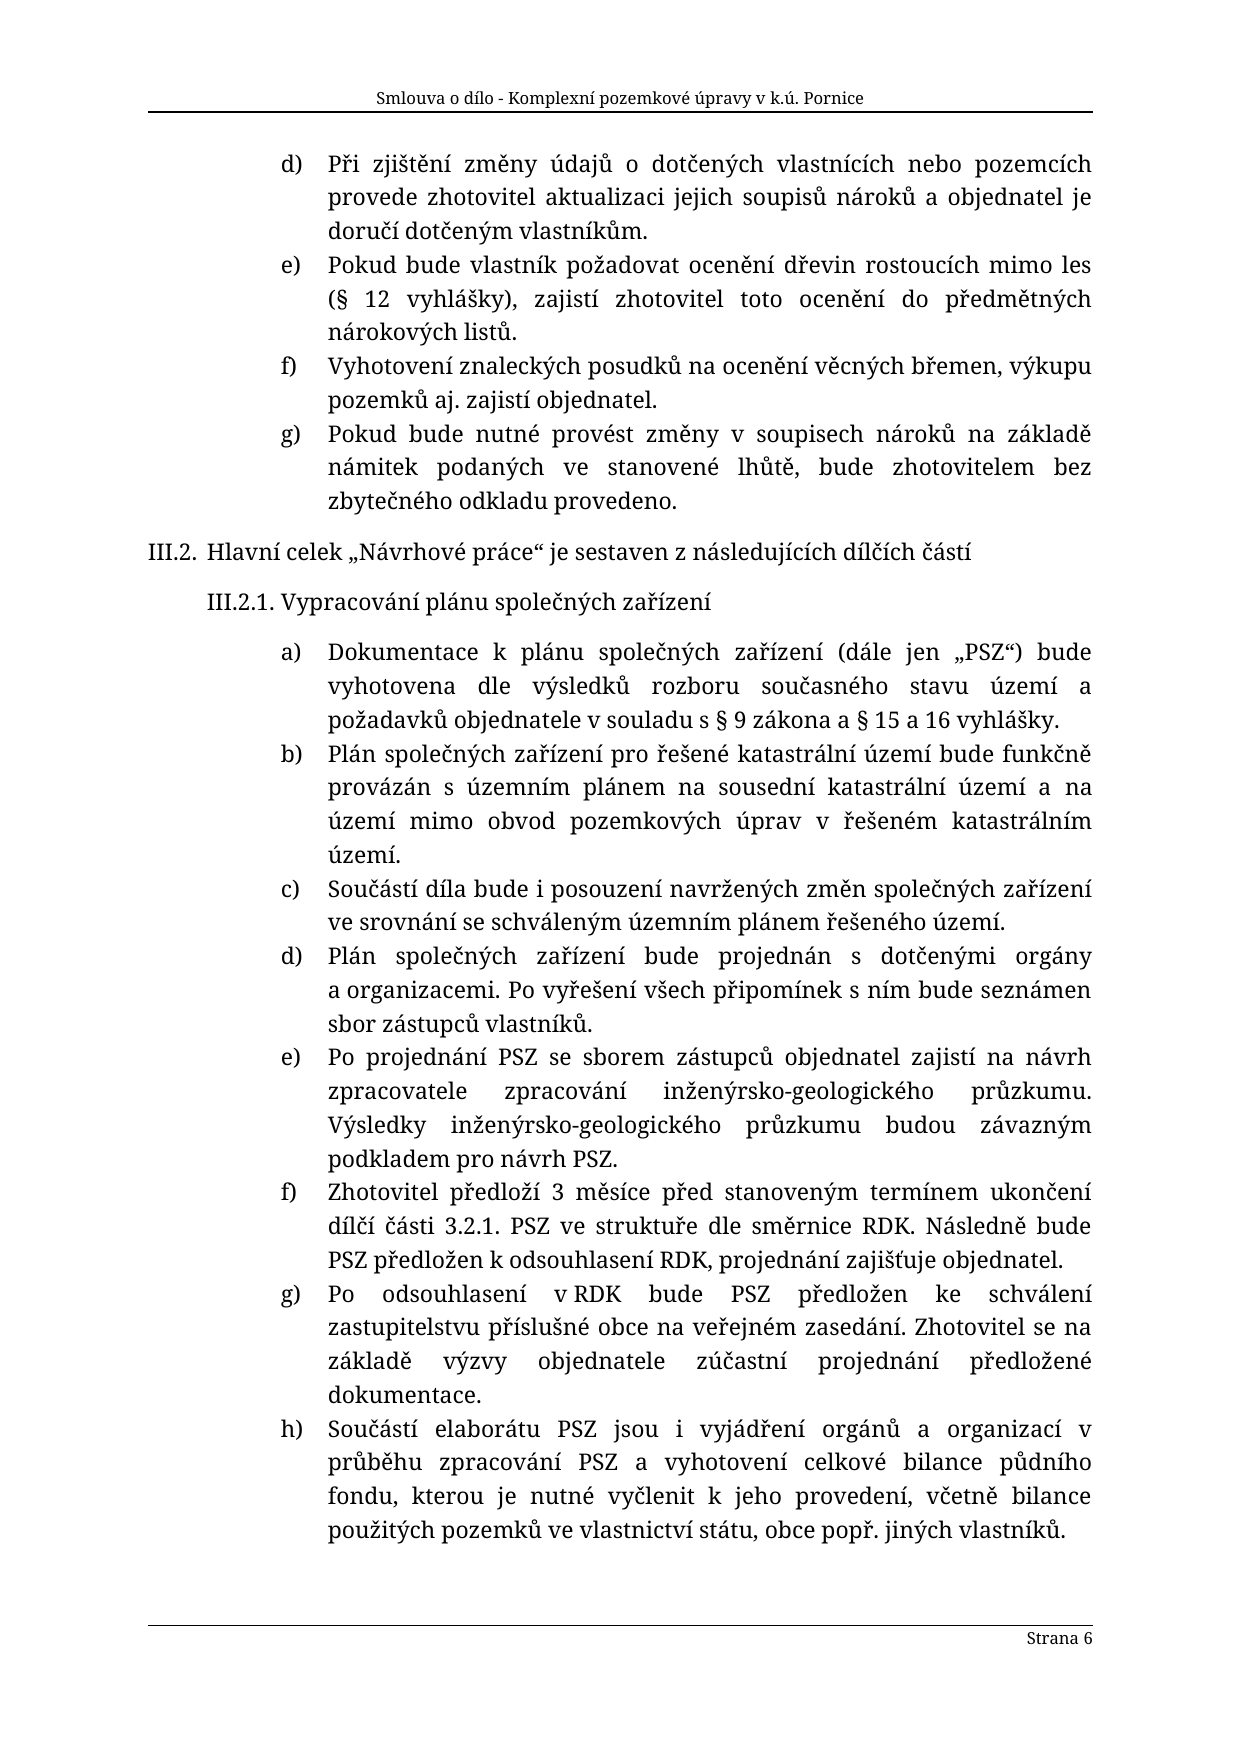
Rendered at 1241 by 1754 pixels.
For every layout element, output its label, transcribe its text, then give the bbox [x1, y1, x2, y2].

text Pokud bude nutné provést změny v soupisech nároků na základě námitek podaných ve stanovené lhůtě, bude zhotovitelem bez zbytečného odkladu provedeno. [281, 418, 1093, 516]
text Plán společných zařízení bude projednán s dotčenými orgány a organizacemi. Po vyřešení všech připomínek s ním bude seznámen sbor zástupců vlastníků. [281, 940, 1093, 1039]
text Při zjištění změny údajů o dotčených vlastnících nebo pozemcích provede zhotovitel aktualizaci jejich soupisů nároků a objednatel je doručí dotčeným vlastníkům. [281, 148, 1093, 246]
text Plán společných zařízení pro řešené katastrální území bude funkčně provázán s územním plánem na sousední katastrální území a na území mimo obvod pozemkových úprav v řešeném katastrálním území. [281, 738, 1093, 870]
text Vyhotovení znaleckých posudků na ocenění věcných břemen, výkupu pozemků aj. zajistí objednatel. [281, 350, 1093, 415]
text Součástí elaborátu PSZ jsou i vyjádření orgánů a organizací v průběhu zpracování PSZ a vyhotovení celkové bilance půdního fondu, kterou je nutné vyčlenit k jeho provedení, včetně bilance použitých pozemků ve vlastnictví státu, obce popř. jiných vlastníků. [281, 1413, 1093, 1545]
text Pokud bude vlastník požadovat ocenění dřevin rostoucích mimo les (§ 12 vyhlášky), zajistí zhotovitel toto ocenění do předmětných nárokových listů. [281, 249, 1093, 348]
list Hlavní celek „Návrhové práce“ je sestaven z následujících dílčích částí [148, 536, 1093, 567]
text Součástí díla bude i posouzení navržených změn společných zařízení ve srovnání se schváleným územním plánem řešeného území. [281, 873, 1093, 938]
text Vypracování plánu společných zařízení [207, 586, 1093, 617]
text Po projednání PSZ se sborem zástupců objednatel zajistí na návrh zpracovatele zpracování inženýrsko-geologického průzkumu. Výsledky inženýrsko-geologického průzkumu budou závazným podkladem pro návrh PSZ. [281, 1041, 1093, 1174]
text Zhotovitel předloží 3 měsíce před stanoveným termínem ukončení dílčí části 3.2.1. PSZ ve struktuře dle směrnice RDK. Následně bude PSZ předložen k odsouhlasení RDK, projednání zajišťuje objednatel. [281, 1176, 1093, 1275]
text Po odsouhlasení v RDK bude PSZ předložen ke schválení zastupitelstvu příslušné obce na veřejném zasedání. Zhotovitel se na základě výzvy objednatele zúčastní projednání předložené dokumentace. [281, 1278, 1093, 1410]
text Dokumentace k plánu společných zařízení (dále jen „PSZ“) bude vyhotovena dle výsledků rozboru současného stavu území a požadavků objednatele v souladu s § 9 zákona a § 15 a 16 vyhlášky. [281, 636, 1093, 735]
